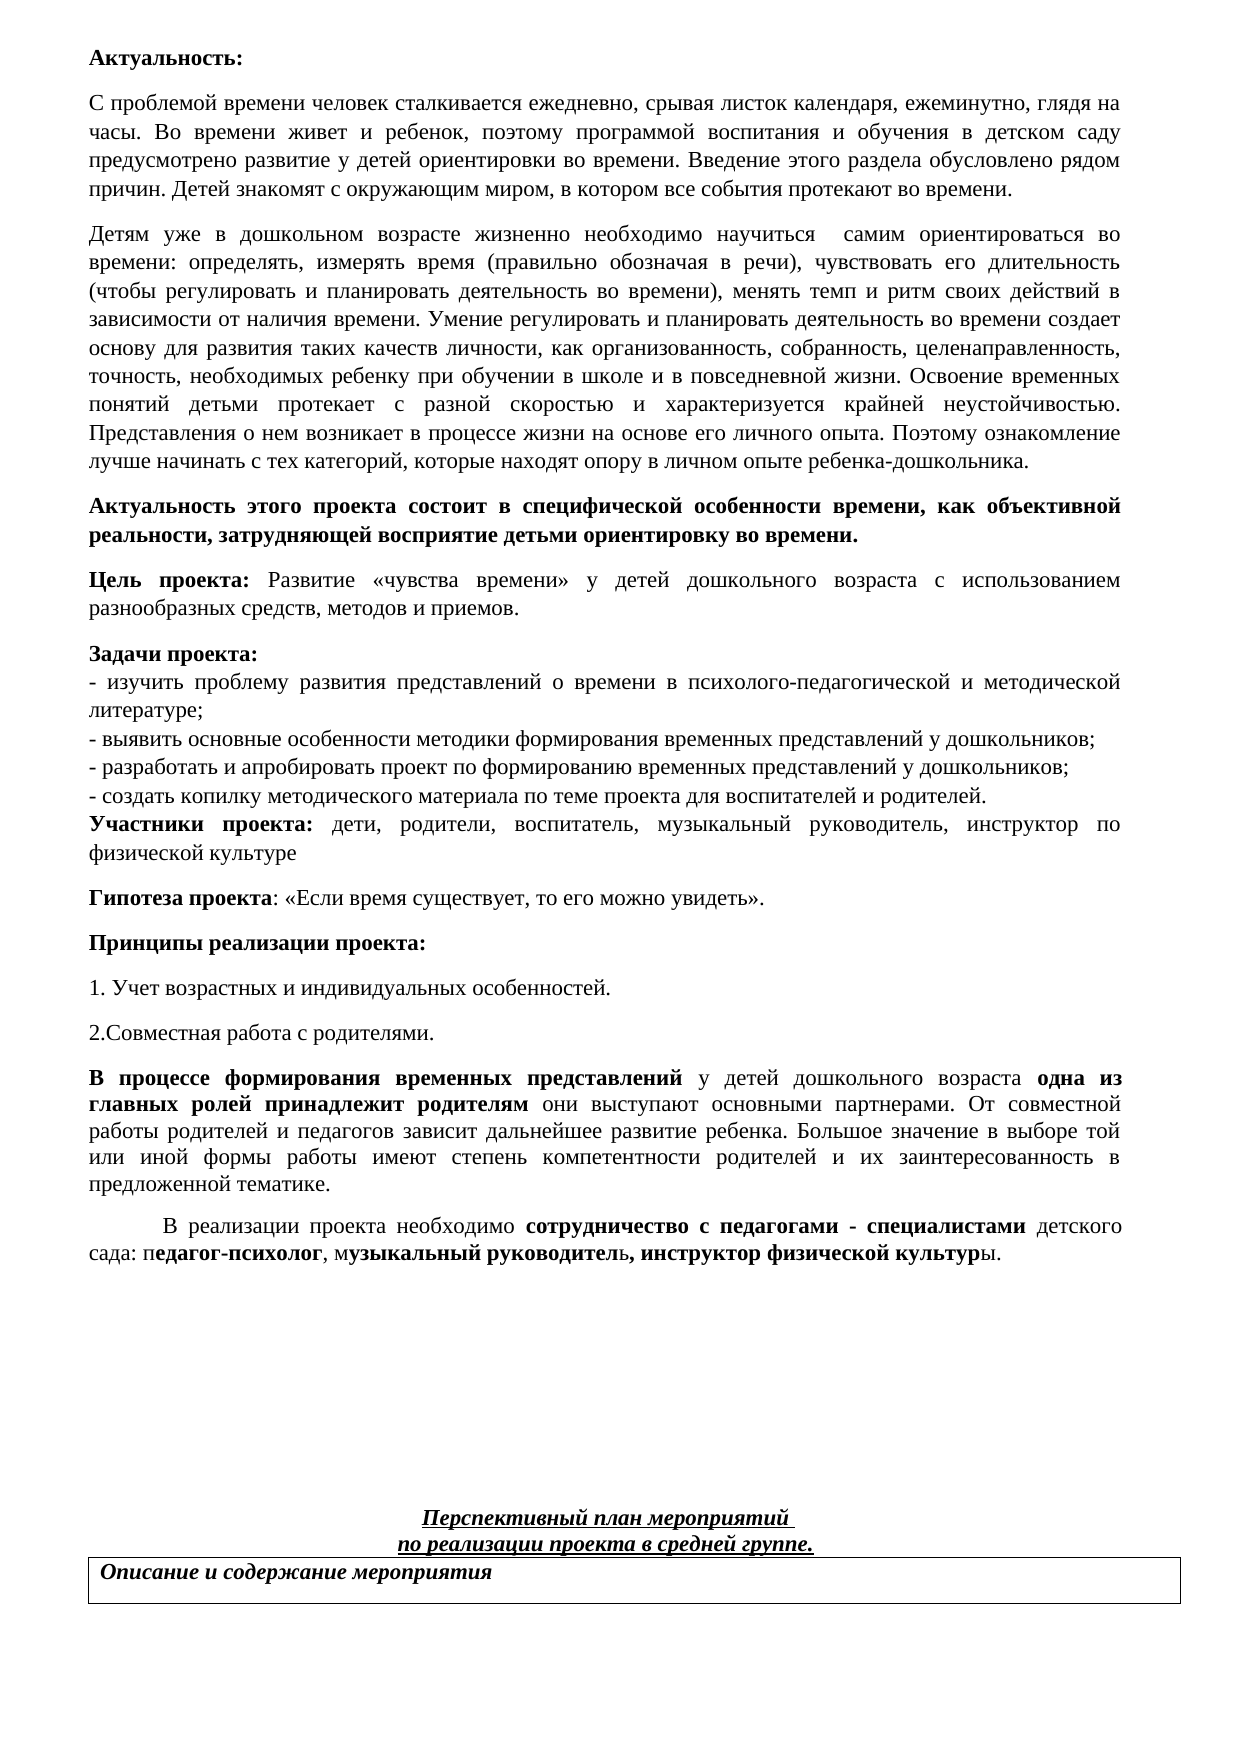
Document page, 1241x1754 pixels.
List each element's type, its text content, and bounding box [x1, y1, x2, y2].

text В процессе формирования временных представлений у детей дошкольного возраста одна из главных ролей принадлежит родителям они выступают основными партнерами. От совместной работы родителей и педагогов зависит дальнейшее развитие ребенка. Большое значение в выборе той или иной формы работы имеют степень компетентности родителей и их заинтересованность в предложенной тематике. [88, 1064, 1122, 1196]
text - изучить проблему развития представлений о времени в психолого-педагогической и методической литературе; [88, 668, 1122, 723]
text 2.Совместная работа с родителями. [88, 1019, 1122, 1045]
text Цель проекта: Развитие «чувства времени» у детей дошкольного возраста с использованием разнообразных средств, методов и приемов. [88, 566, 1122, 621]
text - создать копилку методического материала по теме проекта для воспитателей и родителей. [88, 782, 1122, 808]
text Перспективный план мероприятий [88, 1504, 1122, 1531]
text по реализации проекта в средней группе. [88, 1531, 1122, 1557]
text - разработать и апробировать проект по формированию временных представлений у дошкольников; [88, 753, 1122, 780]
text С проблемой времени человек сталкивается ежедневно, срывая листок календаря, ежеминутно, глядя на часы. Во времени живет и ребенок, поэтому программой воспитания и обучения в детском саду предусмотрено развитие у детей ориентировки во времени. Введение этого раздела обусловлено рядом причин. Детей знакомят с окружающим миром, в котором все события протекают во времени. [88, 89, 1122, 201]
text В реализации проекта необходимо сотрудничество с педагогами - специалистами детского сада: педагог-психолог, музыкальный руководитель, инструктор физической культуры. [88, 1213, 1122, 1265]
text Принципы реализации проекта: [88, 929, 1122, 955]
text Актуальность: [88, 44, 1122, 71]
text - выявить основные особенности методики формирования временных представлений у дошкольников; [88, 725, 1122, 751]
table_header Описание и содержание мероприятия [89, 1558, 1180, 1603]
text Актуальность этого проекта состоит в специфической особенности времени, как объективной реальности, затрудняющей восприятие детьми ориентировку во времени. [88, 492, 1122, 547]
text Детям уже в дошкольном возрасте жизненно необходимо научиться самим ориентироваться во времени: определять, измерять время (правильно обозначая в речи), чувствовать его длительность (чтобы регулировать и планировать деятельность во времени), менять темп и ритм своих действий в зависимости от наличия времени. Умение регулировать и планировать деятельность во времени создает основу для развития таких качеств личности, как организованность, собранность, целенаправленность, точность, необходимых ребенку при обучении в школе и в повседневной жизни. Освоение временных понятий детьми протекает с разной скоростью и характеризуется крайней неустойчивостью. Представления о нем возникает в процессе жизни на основе его личного опыта. Поэтому ознакомление лучше начинать с тех категорий, которые находят опору в личном опыте ребенка-дошкольника. [88, 220, 1122, 474]
text 1. Учет возрастных и индивидуальных особенностей. [88, 974, 1122, 1000]
text Гипотеза проекта: «Если время существует, то его можно увидеть». [88, 884, 1122, 910]
text Задачи проекта: [88, 639, 1122, 666]
text Участники проекта: дети, родители, воспитатель, музыкальный руководитель, инструктор по физической культуре [88, 810, 1122, 865]
